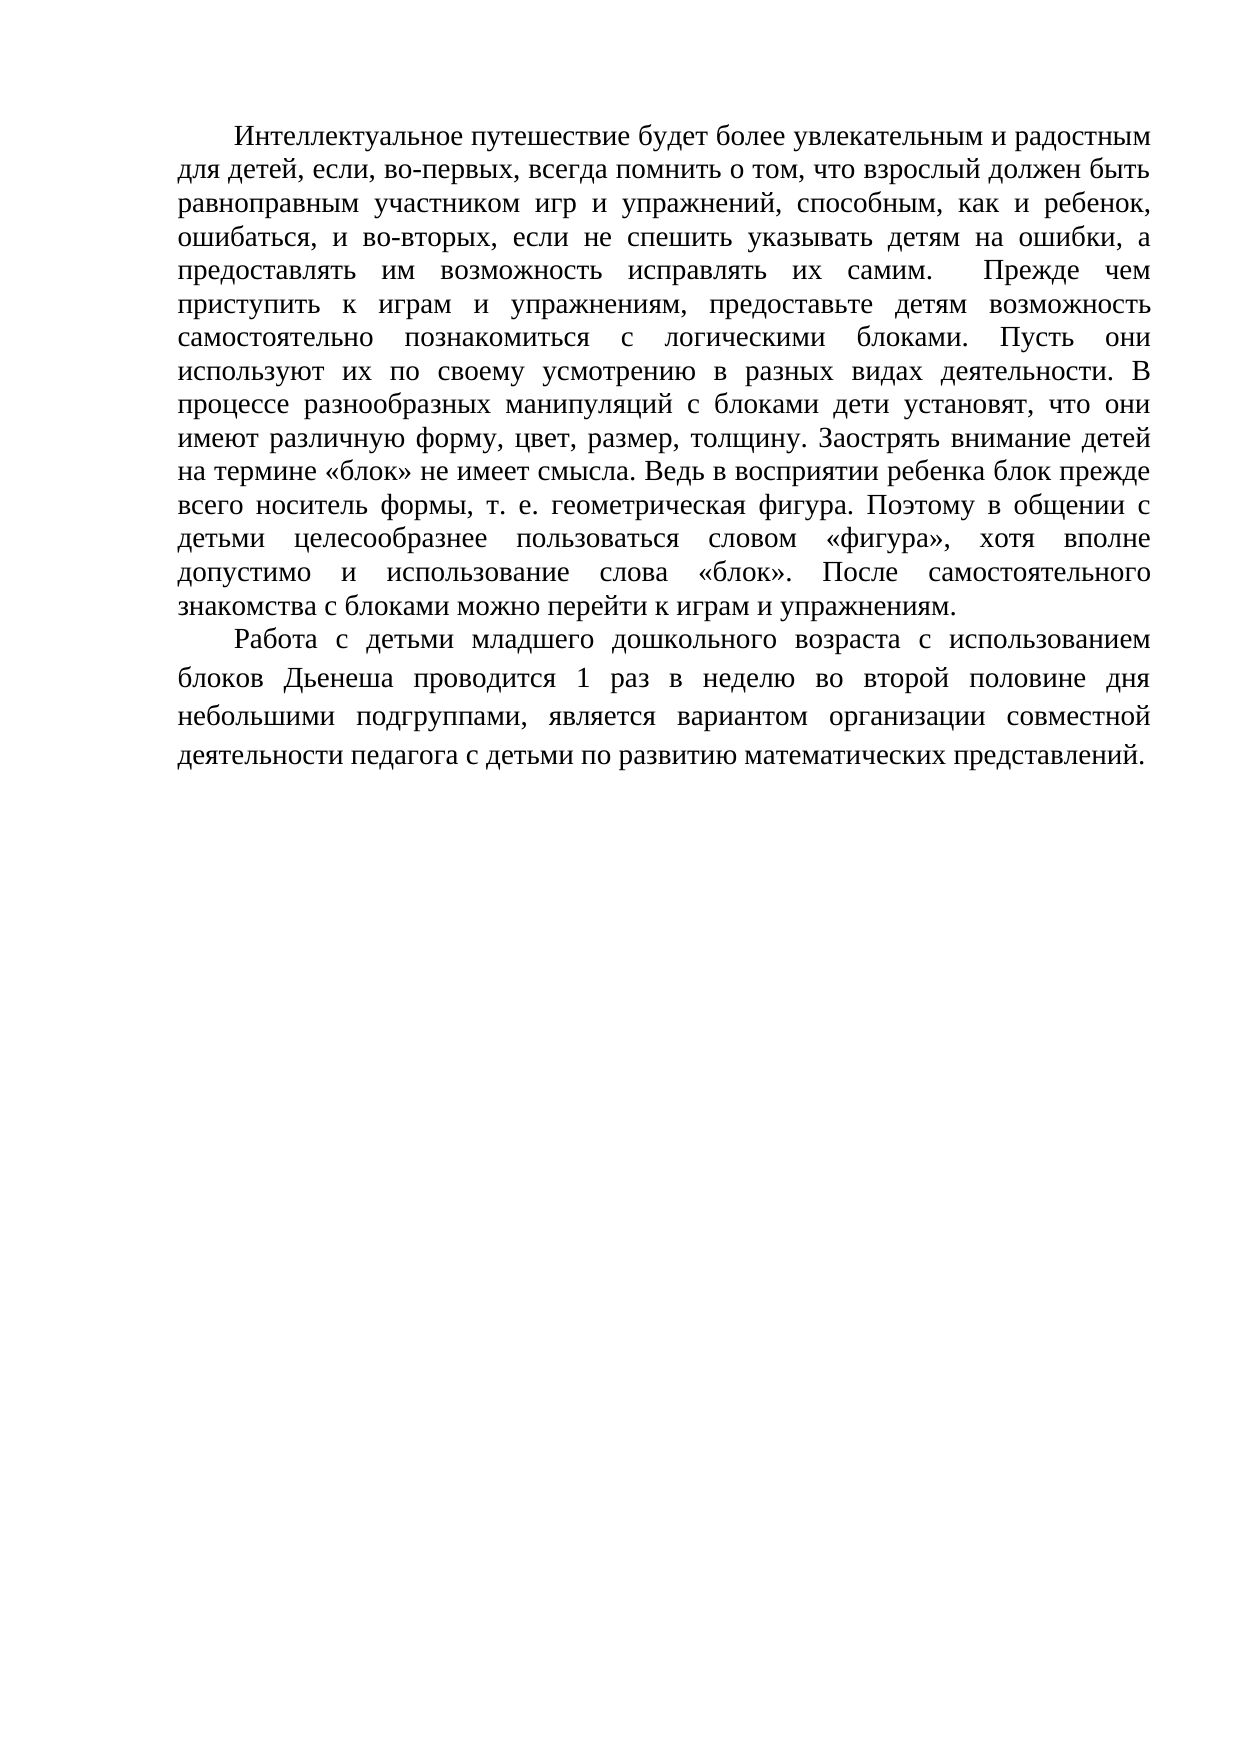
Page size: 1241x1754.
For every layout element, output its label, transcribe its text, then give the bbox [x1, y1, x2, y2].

text Работа с детьми младшего дошкольного возраста с использованием блоков Дьенеша проводится 1 раз в неделю во второй половине дня небольшими подгруппами, является вариантом организации совместной деятельности педагога с детьми по развитию математических представлений. [177, 621, 1152, 770]
text Интеллектуальное путешествие будет более увлекательным и радостным для детей, если, во-первых, всегда помнить о том, что взрослый должен быть равноправным участником игр и упражнений, способным, как и ребенок, ошибаться, и во-вторых, если не спешить указывать детям на ошибки, а предоставлять им возможность исправлять их самим. Прежде чем приступить к играм и упражнениям, предоставьте детям возможность самостоятельно познакомиться с логическими блоками. Пусть они используют их по своему усмотрению в разных видах деятельности. В процессе разнообразных манипуляций с блоками дети установят, что они имеют различную форму, цвет, размер, толщину. Заострять внимание детей на термине «блок» не имеет смысла. Ведь в восприятии ребенка блок прежде всего носитель формы, т. е. геометрическая фигура. Поэтому в общении с детьми целесообразнее пользоваться словом «фигура», хотя вполне допустимо и использование слова «блок». После самостоятельного знакомства с блоками можно перейти к играм и упражнениям. [177, 118, 1152, 621]
